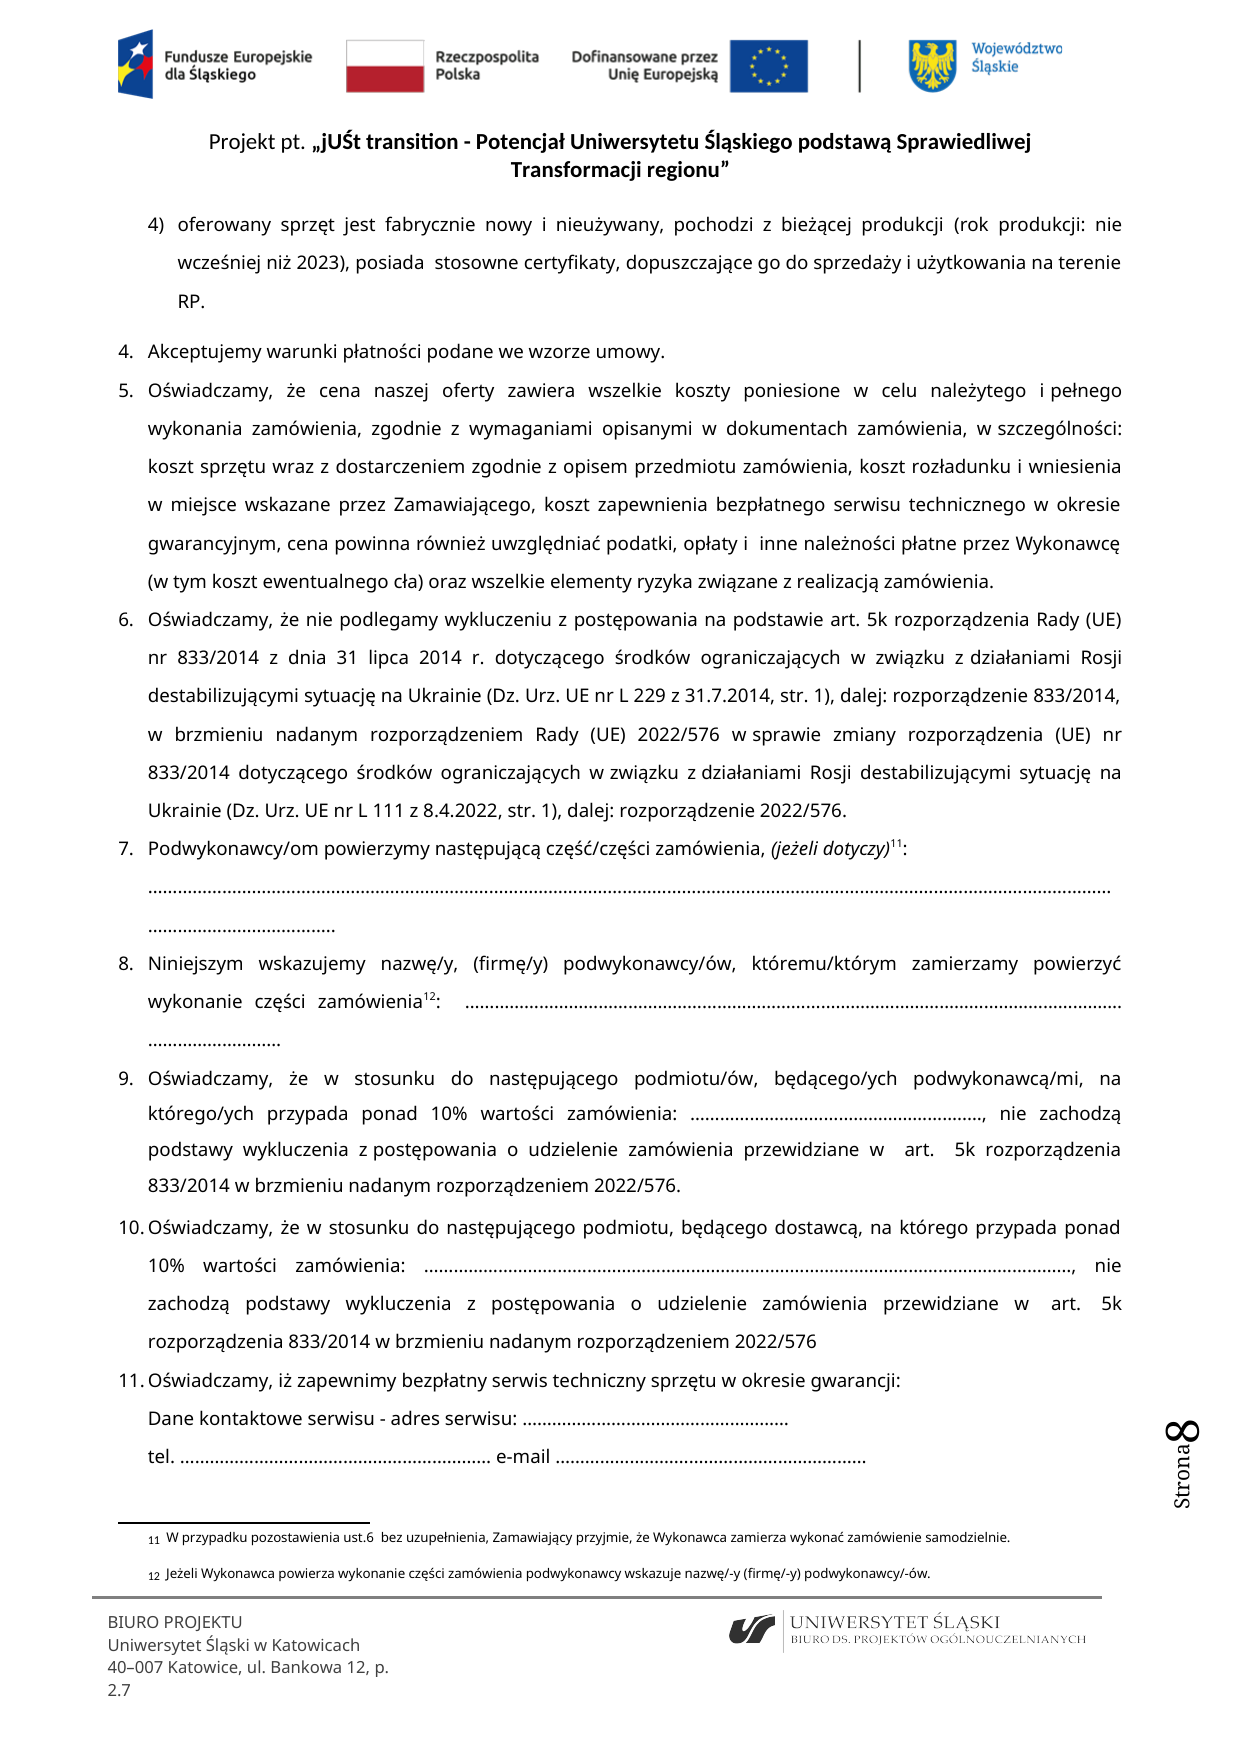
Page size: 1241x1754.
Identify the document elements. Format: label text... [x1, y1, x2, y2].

subtitle Niniejszym wskazujemy nazwę/y, (firmę/y) podwykonawcy/ów, któremu/którym zamierzamy powierzyć wykonanie części zamówienia: …………………………………………………………………………………………………………………….……………………… [118, 950, 1122, 1052]
text Dane kontaktowe serwisu - adres serwisu: ……………………………………………… [148, 1405, 1122, 1431]
text tel. ……………………………………………………… e-mail ……………………………………………………… [148, 1443, 1122, 1469]
subtitle …………………………………………………………………………………………………………………………………………………………………………………………………………….. [148, 874, 1122, 938]
list Oświadczamy, że w stosunku do następującego podmiotu, będącego dostawcą, na którego przypada ponad 10% wartości zamówienia: …………………………………………………………….….…………………………………………………, nie zachodzą podstawy wykluczenia z postępowania o udzielenie zamówienia przewidziane w art. 5k rozporządzenia 833/2014 w brzmieniu nadanym rozporządzeniem 2022/576 [118, 1214, 1122, 1354]
subtitle Oświadczamy, że cena naszej oferty zawiera wszelkie koszty poniesione w celu należytego i pełnego wykonania zamówienia, zgodnie z wymaganiami opisanymi w dokumentach zamówienia, w szczególności: koszt sprzętu wraz z dostarczeniem zgodnie z opisem przedmiotu zamówienia, koszt rozładunku i wniesienia w miejsce wskazane przez Zamawiającego, koszt zapewnienia bezpłatnego serwisu technicznego w okresie gwarancyjnym, cena powinna również uwzględniać podatki, opłaty i inne należności płatne przez Wykonawcę (w tym koszt ewentualnego cła) oraz wszelkie elementy ryzyka związane z realizacją zamówienia. [118, 377, 1122, 593]
list Oświadczamy, iż zapewnimy bezpłatny serwis techniczny sprzętu w okresie gwarancji: [118, 1367, 1122, 1393]
subtitle Oświadczamy, że w stosunku do następującego podmiotu/ów, będącego/ych podwykonawcą/mi, na którego/ych przypada ponad 10% wartości zamówienia: ………………………………………………..…, nie zachodzą podstawy wykluczenia z postępowania o udzielenie zamówienia przewidziane w art. 5k rozporządzenia 833/2014 w brzmieniu nadanym rozporządzeniem 2022/576. [118, 1065, 1122, 1198]
subtitle Akceptujemy warunki płatności podane we wzorze umowy. [118, 339, 1122, 364]
picture [118, 29, 1063, 99]
list oferowany sprzęt jest fabrycznie nowy i nieużywany, pochodzi z bieżącej produkcji (rok produkcji: nie wcześniej niż 2023), posiada stosowne certyfikaty, dopuszczające go do sprzedaży i użytkowania na terenie RP. [148, 211, 1122, 313]
subtitle Podwykonawcy/om powierzymy następującą część/części zamówienia, (jeżeli dotyczy): [118, 836, 1122, 861]
subtitle Oświadczamy, że nie podlegamy wykluczeniu z postępowania na podstawie art. 5k rozporządzenia Rady (UE) nr 833/2014 z dnia 31 lipca 2014 r. dotyczącego środków ograniczających w związku z działaniami Rosji destabilizującymi sytuację na Ukrainie (Dz. Urz. UE nr L 229 z 31.7.2014, str. 1), dalej: rozporządzenie 833/2014, w brzmieniu nadanym rozporządzeniem Rady (UE) 2022/576 w sprawie zmiany rozporządzenia (UE) nr 833/2014 dotyczącego środków ograniczających w związku z działaniami Rosji destabilizującymi sytuację na Ukrainie (Dz. Urz. UE nr L 111 z 8.4.2022, str. 1), dalej: rozporządzenie 2022/576. [118, 606, 1122, 823]
